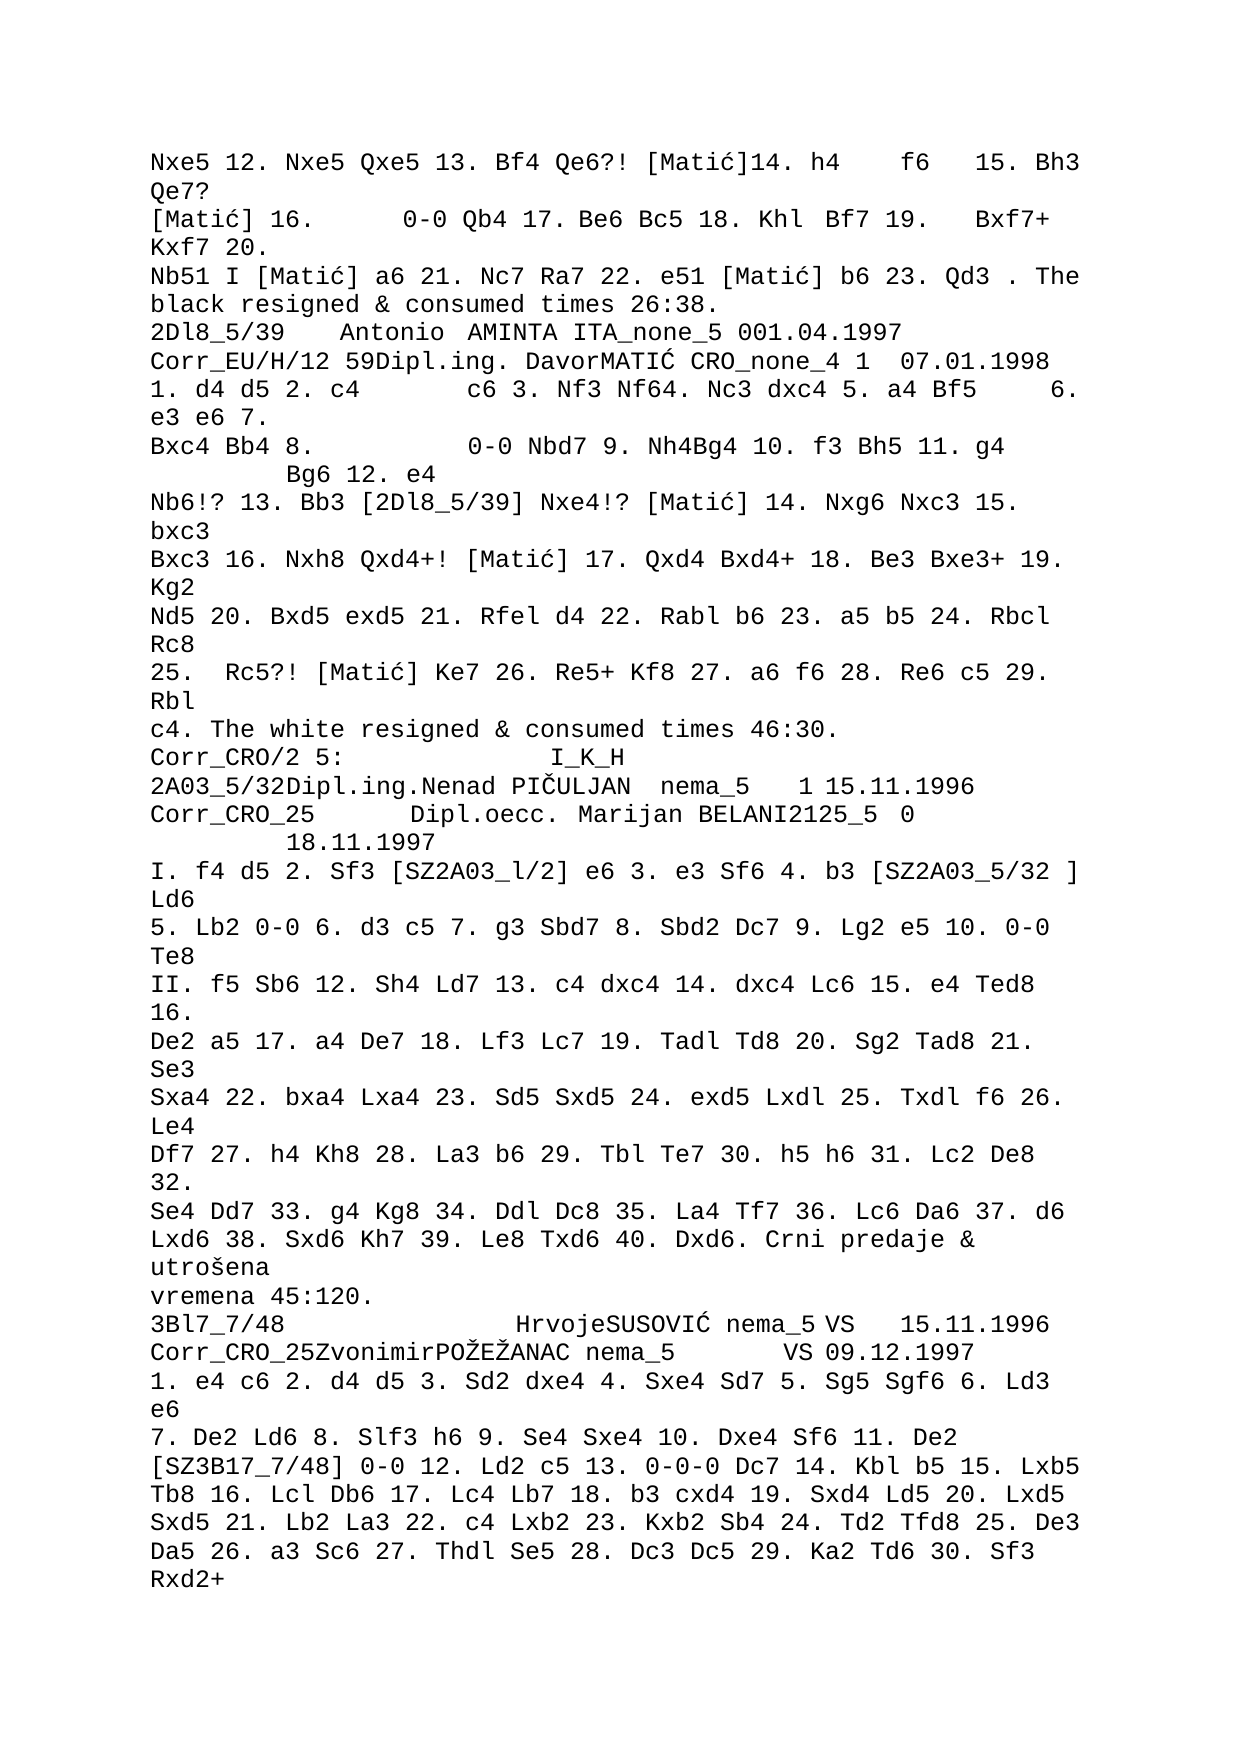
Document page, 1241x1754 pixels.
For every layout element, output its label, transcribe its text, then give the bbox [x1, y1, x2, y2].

text II. f5 Sb6 12. Sh4 Ld7 13. c4 dxc4 14. dxc4 Lc6 15. e4 Ted8 16. De2 a5 17. a4 De7 18. Lf3 Lc7 19. Tadl Td8 20. Sg2 Tad8 21. Se3 Sxa4 22. bxa4 Lxa4 23. Sd5 Sxd5 24. exd5 Lxdl 25. Txdl f6 26. Le4 Df7 27. h4 Kh8 28. La3 b6 29. Tbl Te7 30. h5 h6 31. Lc2 De8 32. Se4 Dd7 33. g4 Kg8 34. Ddl Dc8 35. La4 Tf7 36. Lc6 Da6 37. d6 Lxd6 38. Sxd6 Kh7 39. Le8 Txd6 40. Dxd6. Crni predaje & utrošena vremena 45:120. [150, 972, 1090, 1312]
text 3Bl7_7/48 Hrvoje SUSOVIĆ nema_5 VS 15.11.1996 [150, 1312, 1090, 1340]
text Nxe5 12. Nxe5 Qxe5 13. Bf4 Qe6?! [Matić] 14. h4 f6 15. Bh3 Qe7? [150, 150, 1090, 207]
text 1. d4 d5 2. c4 c6 3. Nf3 Nf6 4. Nc3 dxc4 5. a4 Bf5 6. e3 e6 7. [150, 377, 1090, 433]
text 7. De2 Ld6 8. Slf3 h6 9. Se4 Sxe4 10. Dxe4 Sf6 11. De2 [150, 1425, 1090, 1453]
text Nb51 I [Matić] a6 21. Nc7 Ra7 22. e51 [Matić] b6 23. Qd3 . The black resigned & consumed times 26:38. [150, 263, 1090, 320]
text Corr_EU/H/12 59 Dipl.ing. Davor MATIĆ CRO_none_4 1 07.01.1998 [150, 348, 1090, 377]
text 1. e4 c6 2. d4 d5 3. Sd2 dxe4 4. Sxe4 Sd7 5. Sg5 Sgf6 6. Ld3 e6 [150, 1368, 1090, 1425]
text Nb6!? 13. Bb3 [2Dl8_5/39] Nxe4!? [Matić] 14. Nxg6 Nxc3 15. bxc3 Bxc3 16. Nxh8 Qxd4+! [Matić] 17. Qxd4 Bxd4+ 18. Be3 Bxe3+ 19. Kg2 Nd5 20. Bxd5 exd5 21. Rfel d4 22. Rabl b6 23. a5 b5 24. Rbcl Rc8 [150, 490, 1090, 660]
text 25. Rc5?! [Matić] Ke7 26. Re5+ Kf8 27. a6 f6 28. Re6 c5 29. Rbl c4. The white resigned & consumed times 46:30. [150, 660, 1090, 745]
text Corr_CRO_25 Zvonimir POŽEŽANAC nema_5 VS 09.12.1997 [150, 1340, 1090, 1368]
text [Matić] 16. 0-0 Qb4 17. Be6 Bc5 18. Khl Bf7 19. Bxf7+ Kxf7 20. [150, 207, 1090, 263]
text 5. Lb2 0-0 6. d3 c5 7. g3 Sbd7 8. Sbd2 Dc7 9. Lg2 e5 10. 0-0 Te8 [150, 915, 1090, 972]
text Corr_CRO/2 5: I_K_H [150, 745, 1090, 773]
text 2A03_5/32 Dipl.ing. Nenad PIČULJAN nema_5 1 15.11.1996 [150, 773, 1090, 802]
text 2Dl8_5/39 Antonio AMINTA ITA_none_5 0 01.04.1997 [150, 320, 1090, 348]
text Corr_CRO_25 Dipl.oecc. Marijan BELANI 2125_5 0 18.11.1997 [150, 802, 1090, 858]
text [150, 1453, 1090, 1595]
text Bxc4 Bb4 8. 0-0 Nbd7 9. Nh4 Bg4 10. f3 Bh5 11. g4 Bg6 12. e4 [150, 433, 1090, 490]
text I. f4 d5 2. Sf3 [SZ2A03_l/2] e6 3. e3 Sf6 4. b3 [SZ2A03_5/32 ] Ld6 [150, 858, 1090, 915]
